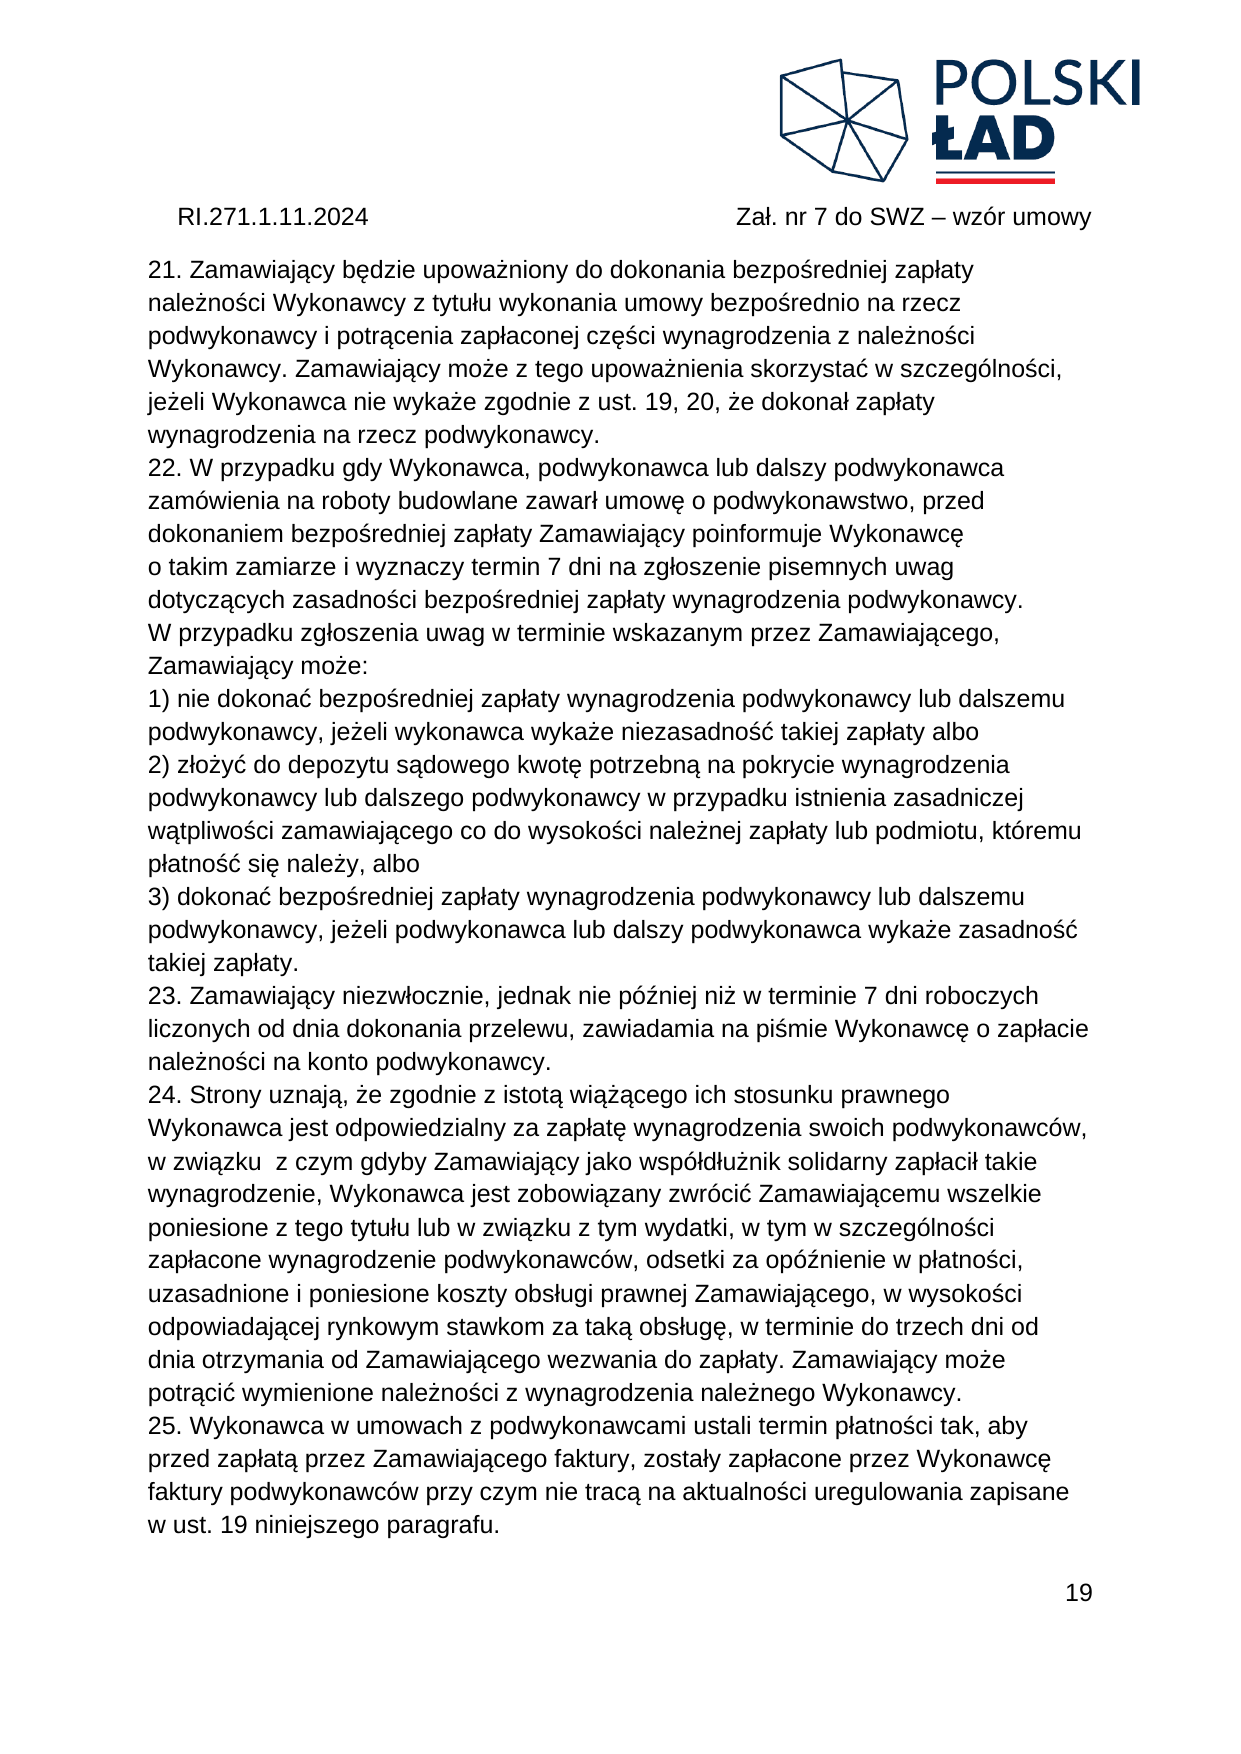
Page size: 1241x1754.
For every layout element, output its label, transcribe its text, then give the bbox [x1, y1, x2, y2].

text 21. Zamawiający będzie upoważniony do dokonania bezpośredniej zapłaty należności Wykonawcy z tytułu wykonania umowy bezpośrednio na rzecz podwykonawcy i potrącenia zapłaconej części wynagrodzenia z należności Wykonawcy. Zamawiający może z tego upoważnienia skorzystać w szczególności, jeżeli Wykonawca nie wykaże zgodnie z ust. 19, 20, że dokonał zapłaty wynagrodzenia na rzecz podwykonawcy. [148, 255, 1093, 449]
picture [755, 17, 1197, 203]
text 22. W przypadku gdy Wykonawca, podwykonawca lub dalszy podwykonawca zamówienia na roboty budowlane zawarł umowę o podwykonawstwo, przed dokonaniem bezpośredniej zapłaty Zamawiający poinformuje Wykonawcę o takim zamiarze i wyznaczy termin 7 dni na zgłoszenie pisemnych uwag dotyczących zasadności bezpośredniej zapłaty wynagrodzenia podwykonawcy. W przypadku zgłoszenia uwag w terminie wskazanym przez Zamawiającego, Zamawiający może: [148, 453, 1093, 680]
text 2) złożyć do depozytu sądowego kwotę potrzebną na pokrycie wynagrodzenia podwykonawcy lub dalszego podwykonawcy w przypadku istnienia zasadniczej wątpliwości zamawiającego co do wysokości należnej zapłaty lub podmiotu, któremu płatność się należy, albo [148, 750, 1093, 878]
text 24. Strony uznają, że zgodnie z istotą wiążącego ich stosunku prawnego Wykonawca jest odpowiedzialny za zapłatę wynagrodzenia swoich podwykonawców, w związku z czym gdyby Zamawiający jako współdłużnik solidarny zapłacił takie wynagrodzenie, Wykonawca jest zobowiązany zwrócić Zamawiającemu wszelkie poniesione z tego tytułu lub w związku z tym wydatki, w tym w szczególności zapłacone wynagrodzenie podwykonawców, odsetki za opóźnienie w płatności, uzasadnione i poniesione koszty obsługi prawnej Zamawiającego, w wysokości odpowiadającej rynkowym stawkom za taką obsługę, w terminie do trzech dni od dnia otrzymania od Zamawiającego wezwania do zapłaty. Zamawiający może potrącić wymienione należności z wynagrodzenia należnego Wykonawcy. [148, 1080, 1093, 1406]
text 25. Wykonawca w umowach z podwykonawcami ustali termin płatności tak, aby przed zapłatą przez Zamawiającego faktury, zostały zapłacone przez Wykonawcę faktury podwykonawców przy czym nie tracą na aktualności uregulowania zapisane w ust. 19 niniejszego paragrafu. [148, 1411, 1093, 1538]
text 23. Zamawiający niezwłocznie, jednak nie później niż w terminie 7 dni roboczych liczonych od dnia dokonania przelewu, zawiadamia na piśmie Wykonawcę o zapłacie należności na konto podwykonawcy. [148, 981, 1093, 1076]
text 1) nie dokonać bezpośredniej zapłaty wynagrodzenia podwykonawcy lub dalszemu podwykonawcy, jeżeli wykonawca wykaże niezasadność takiej zapłaty albo [148, 684, 1093, 746]
text 3) dokonać bezpośredniej zapłaty wynagrodzenia podwykonawcy lub dalszemu podwykonawcy, jeżeli podwykonawca lub dalszy podwykonawca wykaże zasadność takiej zapłaty. [148, 882, 1093, 977]
